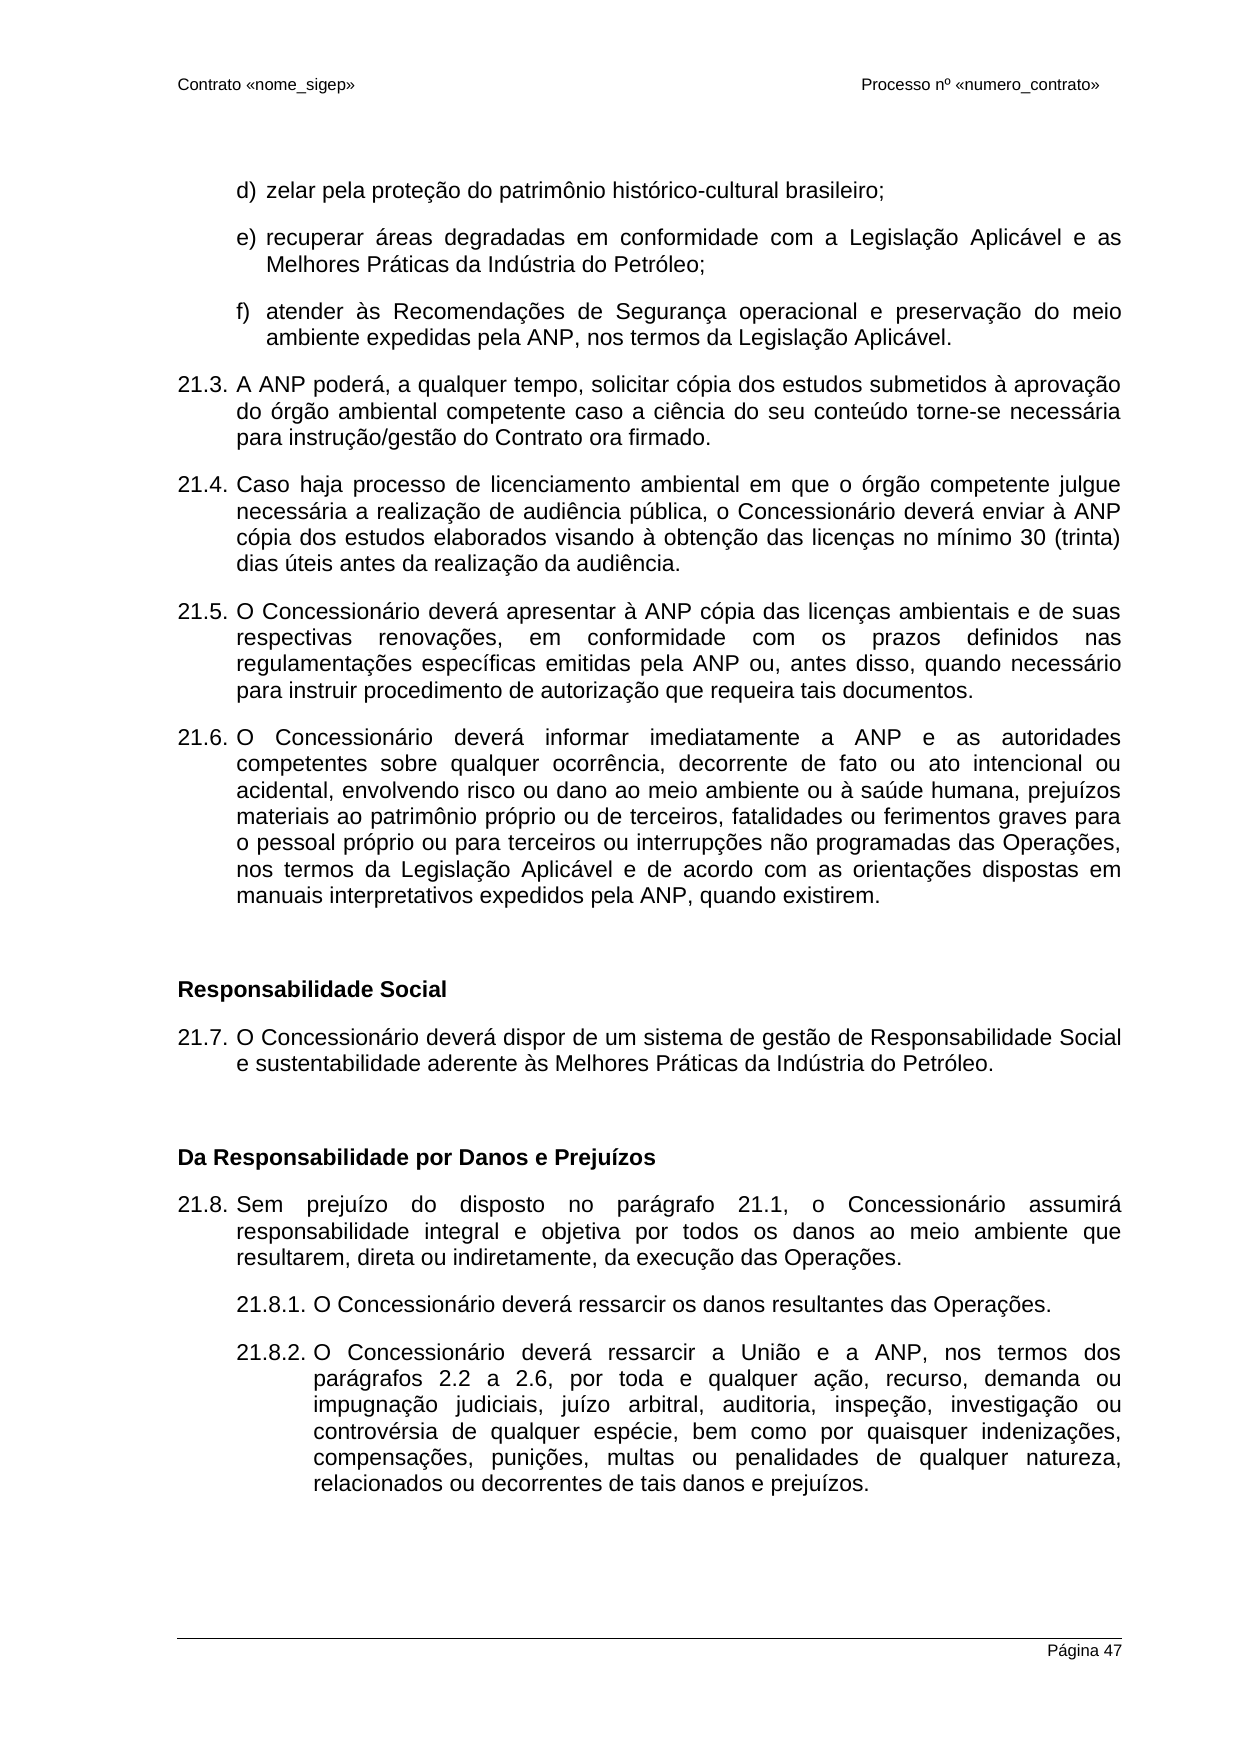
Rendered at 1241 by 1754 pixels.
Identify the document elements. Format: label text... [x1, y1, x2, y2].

list zelar pela proteção do patrimônio histórico-cultural brasileiro; [236, 177, 1122, 203]
text Sem prejuízo do disposto no parágrafo 21.1, o Concessionário assumirá responsabilidade integral e objetiva por todos os danos ao meio ambiente que resultarem, direta ou indiretamente, da execução das Operações. [177, 1191, 1122, 1271]
text O Concessionário deverá apresentar à ANP cópia das licenças ambientais e de suas respectivas renovações, em conformidade com os prazos definidos nas regulamentações específicas emitidas pela ANP ou, antes disso, quando necessário para instruir procedimento de autorização que requeira tais documentos. [177, 598, 1122, 703]
text Da Responsabilidade por Danos e Prejuízos [177, 1144, 1122, 1171]
text Caso haja processo de licenciamento ambiental em que o órgão competente julgue necessária a realização de audiência pública, o Concessionário deverá enviar à ANP cópia dos estudos elaborados visando à obtenção das licenças no mínimo 30 (trinta) dias úteis antes da realização da audiência. [177, 471, 1122, 577]
text Responsabilidade Social [177, 976, 1122, 1003]
text O Concessionário deverá ressarcir os danos resultantes das Operações. [236, 1291, 1122, 1318]
text A ANP poderá, a qualquer tempo, solicitar cópia dos estudos submetidos à aprovação do órgão ambiental competente caso a ciência do seu conteúdo torne-se necessária para instrução/gestão do Contrato ora firmado. [177, 371, 1122, 451]
text O Concessionário deverá ressarcir a União e a ANP, nos termos dos parágrafos 2.2 a 2.6, por toda e qualquer ação, recurso, demanda ou impugnação judiciais, juízo arbitral, auditoria, inspeção, investigação ou controvérsia de qualquer espécie, bem como por quaisquer indenizações, compensações, punições, multas ou penalidades de qualquer natureza, relacionados ou decorrentes de tais danos e prejuízos. [236, 1338, 1122, 1497]
list recuperar áreas degradadas em conformidade com a Legislação Aplicável e as Melhores Práticas da Indústria do Petróleo; [236, 224, 1122, 277]
text O Concessionário deverá informar imediatamente a ANP e as autoridades competentes sobre qualquer ocorrência, decorrente de fato ou ato intencional ou acidental, envolvendo risco ou dano ao meio ambiente ou à saúde humana, prejuízos materiais ao patrimônio próprio ou de terceiros, fatalidades ou ferimentos graves para o pessoal próprio ou para terceiros ou interrupções não programadas das Operações, nos termos da Legislação Aplicável e de acordo com as orientações dispostas em manuais interpretativos expedidos pela ANP, quando existirem. [177, 724, 1122, 908]
text O Concessionário deverá dispor de um sistema de gestão de Responsabilidade Social e sustentabilidade aderente às Melhores Práticas da Indústria do Petróleo. [177, 1023, 1122, 1076]
list atender às Recomendações de Segurança operacional e preservação do meio ambiente expedidas pela ANP, nos termos da Legislação Aplicável. [236, 298, 1122, 351]
